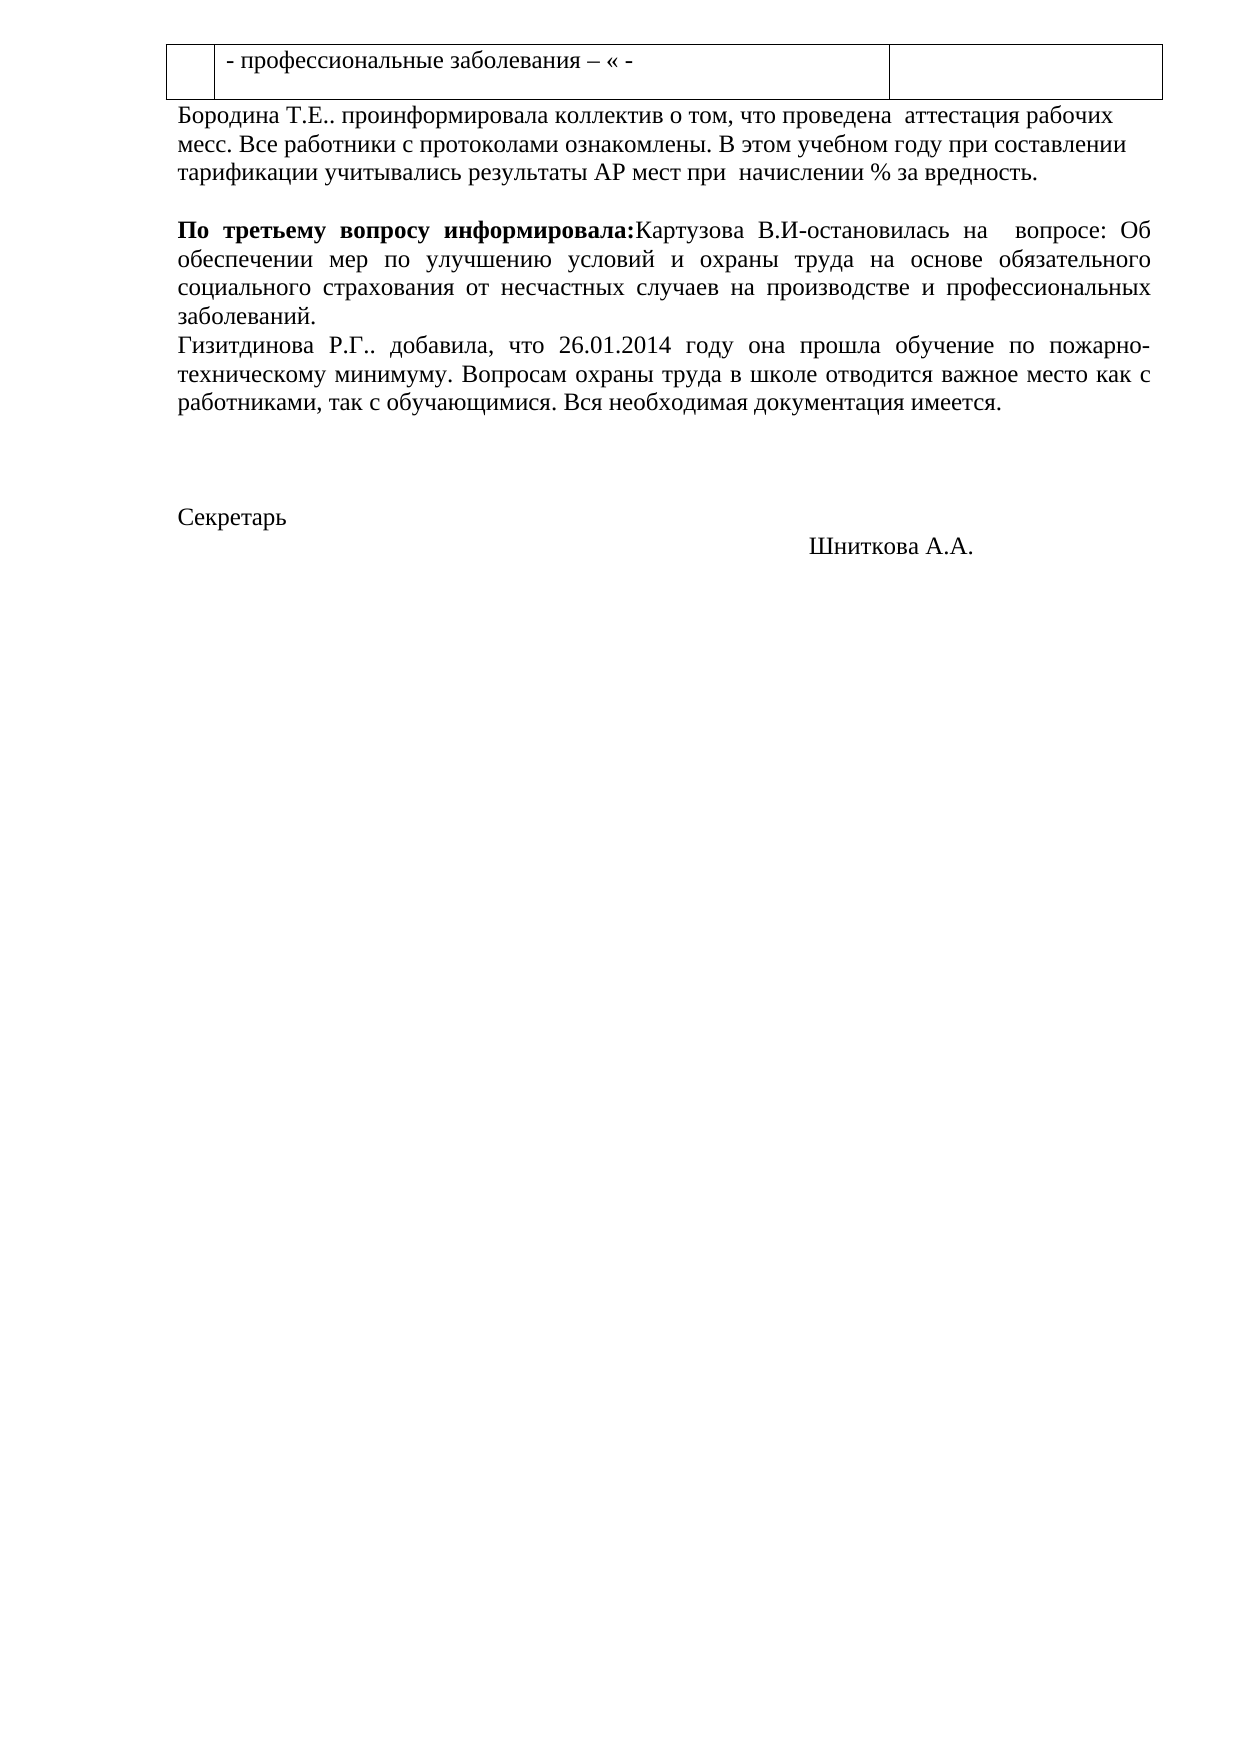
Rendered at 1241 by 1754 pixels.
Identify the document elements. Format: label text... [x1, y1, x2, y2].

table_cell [890, 45, 1162, 99]
text Секретарь [177, 502, 1152, 531]
text Бородина Т.Е.. проинформировала коллектив о том, что проведена аттестация рабочих месс. Все работники с протоколами ознакомлены. В этом учебном году при составлении тарификации учитывались результаты АР мест при начислении % за вредность. [177, 100, 1152, 186]
table_cell 13 [167, 45, 214, 99]
text Шниткова А.А. [177, 531, 1152, 560]
text Гизитдинова Р.Г.. добавила, что 26.01.2014 году она прошла обучение по пожарно-техническому минимуму. Вопросам охраны труда в школе отводится важное место как с работниками, так с обучающимися. Вся необходимая документация имеется. [177, 330, 1152, 416]
text По третьему вопросу информировала:Картузова В.И-остановилась на вопросе: Об обеспечении мер по улучшению условий и охраны труда на основе обязательного социального страхования от несчастных случаев на производстве и профессиональных заболеваний. [177, 215, 1152, 330]
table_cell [215, 45, 889, 99]
